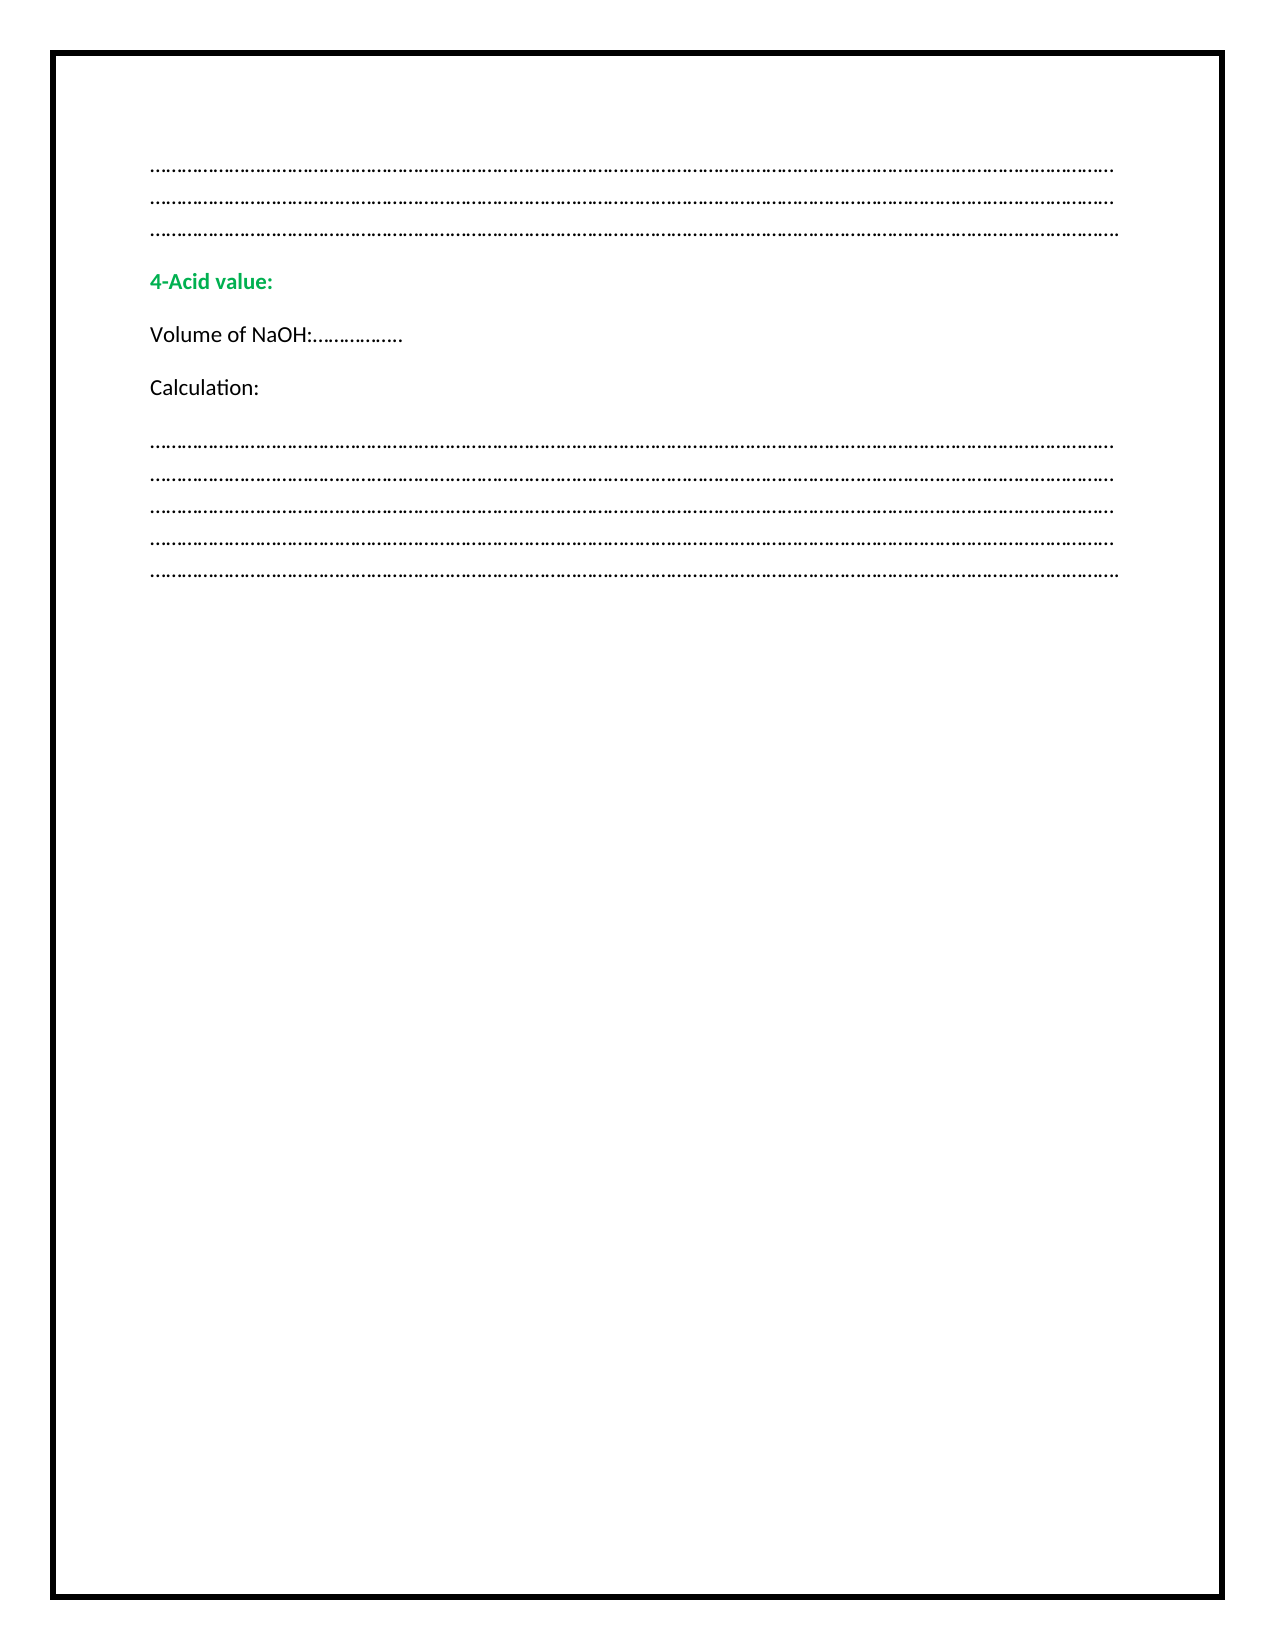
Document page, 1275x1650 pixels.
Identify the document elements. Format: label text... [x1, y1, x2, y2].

text Calculation: [150, 373, 1125, 401]
text Volume of NaOH:…………….. [150, 320, 1125, 348]
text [150, 150, 1125, 242]
text 4-Acid value: [150, 267, 1125, 295]
